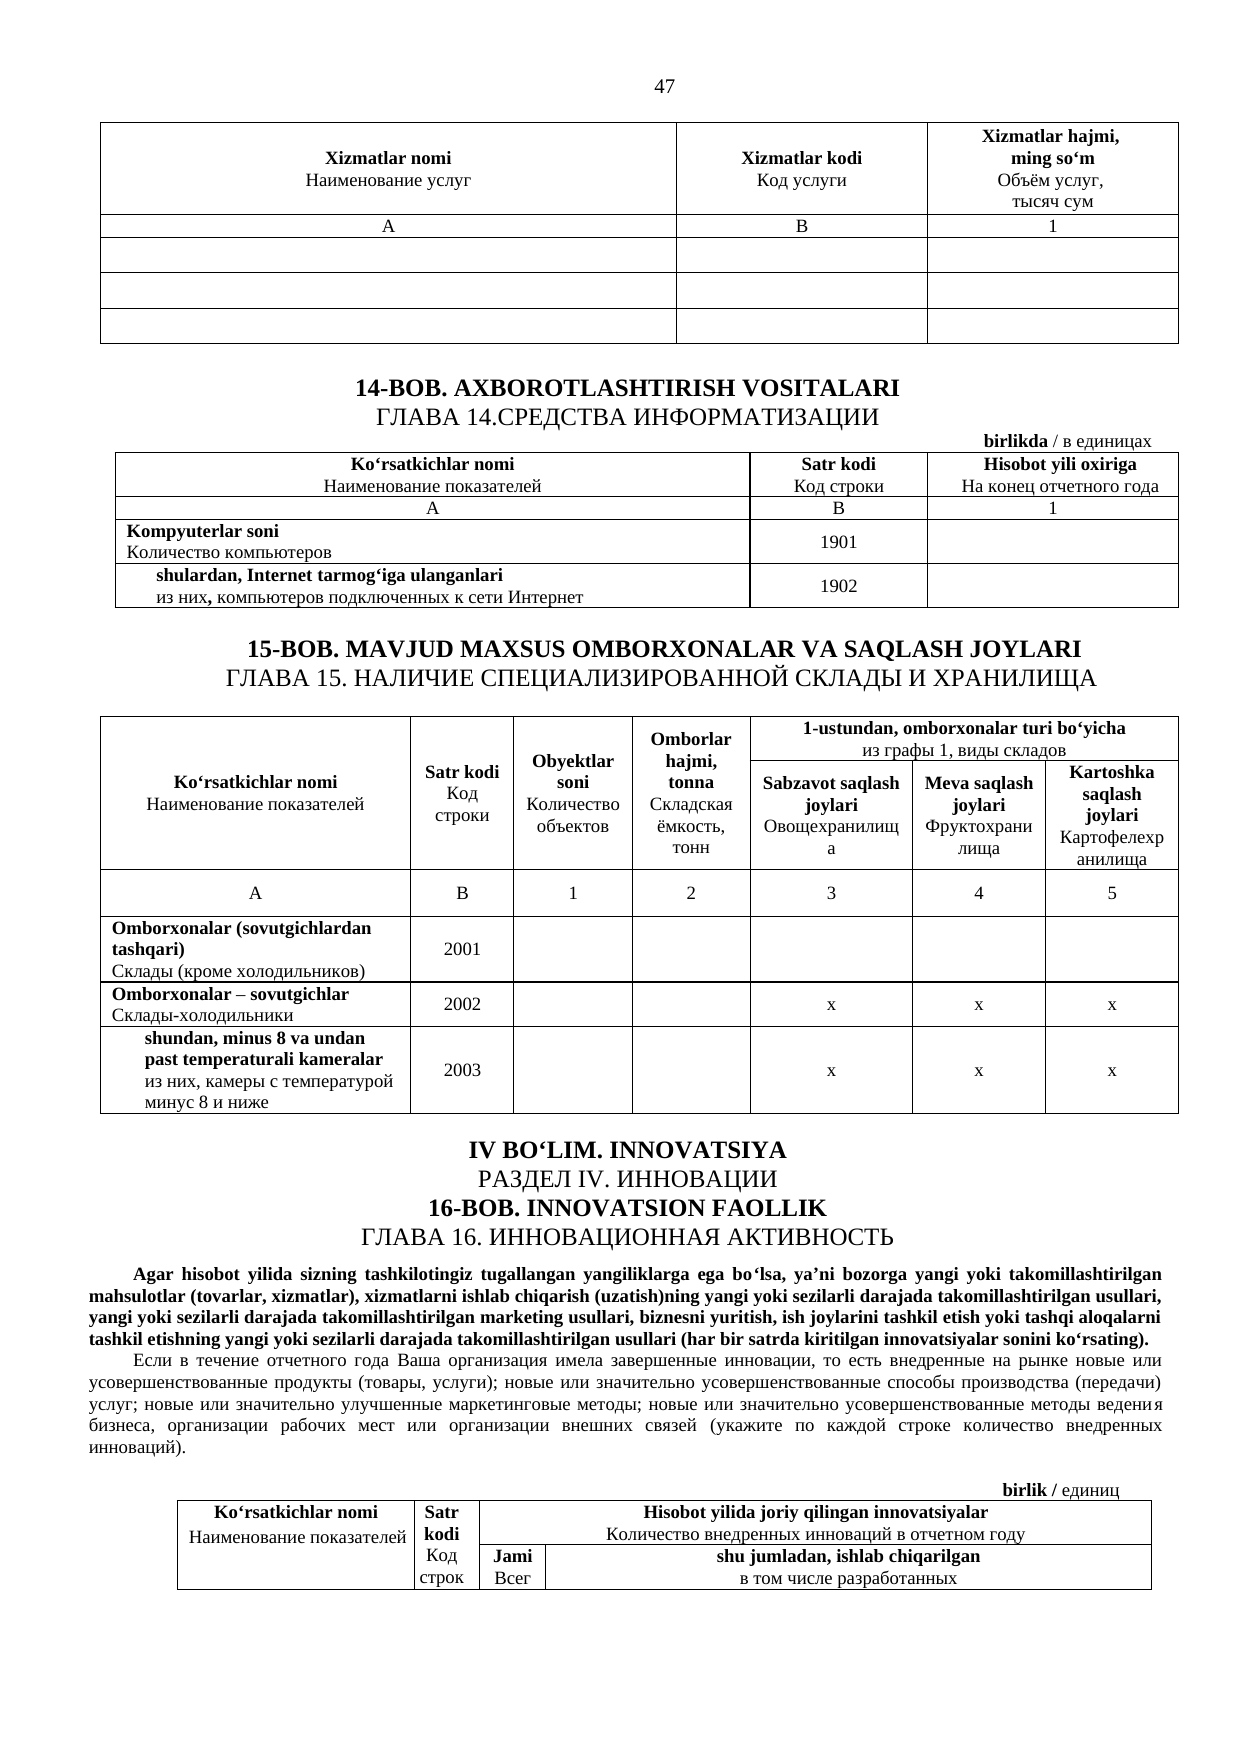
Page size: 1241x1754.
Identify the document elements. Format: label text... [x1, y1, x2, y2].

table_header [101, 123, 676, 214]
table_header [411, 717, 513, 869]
text birlik / единиц [1002, 1479, 1152, 1500]
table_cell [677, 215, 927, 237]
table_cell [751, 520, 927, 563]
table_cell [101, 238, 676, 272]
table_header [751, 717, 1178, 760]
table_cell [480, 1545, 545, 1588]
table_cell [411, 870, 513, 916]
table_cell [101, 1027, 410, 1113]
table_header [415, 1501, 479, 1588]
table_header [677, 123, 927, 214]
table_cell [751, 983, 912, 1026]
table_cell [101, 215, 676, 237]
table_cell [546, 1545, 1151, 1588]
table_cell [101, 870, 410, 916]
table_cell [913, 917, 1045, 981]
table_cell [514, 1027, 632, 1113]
text 15-BOB. MAVJUD MAXSUS OMBORXONALAR VA SAQLASH JOYLARI [177, 634, 1152, 663]
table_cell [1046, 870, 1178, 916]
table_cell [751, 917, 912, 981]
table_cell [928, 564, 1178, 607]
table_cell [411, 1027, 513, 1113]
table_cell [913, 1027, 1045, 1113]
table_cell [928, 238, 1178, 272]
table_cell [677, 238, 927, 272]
text ГЛАВА 14.СРЕДСТВА ИНФОРМАТИЗАЦИИ [88, 402, 1167, 430]
text IV BOʻLIM. INNOVATSIYA [88, 1136, 1167, 1164]
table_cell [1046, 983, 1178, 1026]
text Если в течение отчетного года Ваша организация имела завершенные инновации, то есть внедренные на рынке новые или усовершенствованные продукты (товары, услуги); новые или значительно усовершенствованные способы производства (передачи) услуг; новые или значительно улучшенные маркетинговые методы; новые или значительно усовершенствованные методы ведения бизнеса, организации рабочих мест или организации внешних связей (укажите по каждой строке количество внедренных инноваций). [88, 1349, 1163, 1457]
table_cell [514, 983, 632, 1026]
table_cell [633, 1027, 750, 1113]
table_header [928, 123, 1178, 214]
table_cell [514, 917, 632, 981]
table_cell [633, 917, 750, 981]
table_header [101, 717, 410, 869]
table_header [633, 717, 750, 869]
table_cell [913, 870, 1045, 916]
text ГЛАВА 15. НАЛИЧИЕ СПЕЦИАЛИЗИРОВАННОЙ СКЛАДЫ И ХРАНИЛИЩА [177, 663, 1152, 716]
text ГЛАВА 16. ИННОВАЦИОННАЯ АКТИВНОСТЬ [88, 1222, 1166, 1251]
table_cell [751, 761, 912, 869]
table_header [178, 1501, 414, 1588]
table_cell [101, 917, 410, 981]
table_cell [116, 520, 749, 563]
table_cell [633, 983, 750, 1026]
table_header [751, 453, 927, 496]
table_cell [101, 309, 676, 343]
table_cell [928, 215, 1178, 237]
text birlikda / в единицах [88, 430, 1152, 452]
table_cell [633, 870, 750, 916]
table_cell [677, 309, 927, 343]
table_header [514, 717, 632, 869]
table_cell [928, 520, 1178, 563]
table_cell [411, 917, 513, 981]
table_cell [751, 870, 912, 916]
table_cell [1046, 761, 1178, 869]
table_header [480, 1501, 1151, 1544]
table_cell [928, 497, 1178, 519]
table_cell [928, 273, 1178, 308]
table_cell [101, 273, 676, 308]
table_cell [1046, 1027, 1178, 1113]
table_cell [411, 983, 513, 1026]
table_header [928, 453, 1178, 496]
text 14-BOB. AXBOROTLASHTIRISH VOSITALARI [88, 373, 1167, 402]
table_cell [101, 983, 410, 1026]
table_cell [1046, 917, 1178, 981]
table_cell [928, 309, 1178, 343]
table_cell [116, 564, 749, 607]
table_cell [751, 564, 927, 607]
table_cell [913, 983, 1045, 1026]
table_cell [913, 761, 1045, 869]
text 16-BOB. INNOVATSION FAOLLIK [88, 1193, 1167, 1222]
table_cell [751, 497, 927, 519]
text Agar hisobot yilida sizning tashkilotingiz tugallangan yangiliklarga ega bo‘lsa, ya’ni bozorga yangi yoki takomillashtirilgan mahsulotlar (tovarlar, xizmatlar), xizmatlarni ishlab chiqarish (uzatish)ning yangi yoki sezilarli darajada takomillashtirilgan usullari, yangi yoki sezilarli darajada takomillashtirilgan marketing usullari, biznesni yuritish, ish joylarini tashkil etish yoki tashqi aloqalarni tashkil etishning yangi yoki sezilarli darajada takomillashtirilgan usullari (har bir satrda kiritilgan innovatsiyalar sonini ko‘rsating). [88, 1263, 1163, 1349]
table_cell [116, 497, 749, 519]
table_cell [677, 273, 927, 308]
text РАЗДЕЛ IV. ИННОВАЦИИ [88, 1164, 1167, 1193]
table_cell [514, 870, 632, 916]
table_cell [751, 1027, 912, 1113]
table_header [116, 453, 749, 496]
